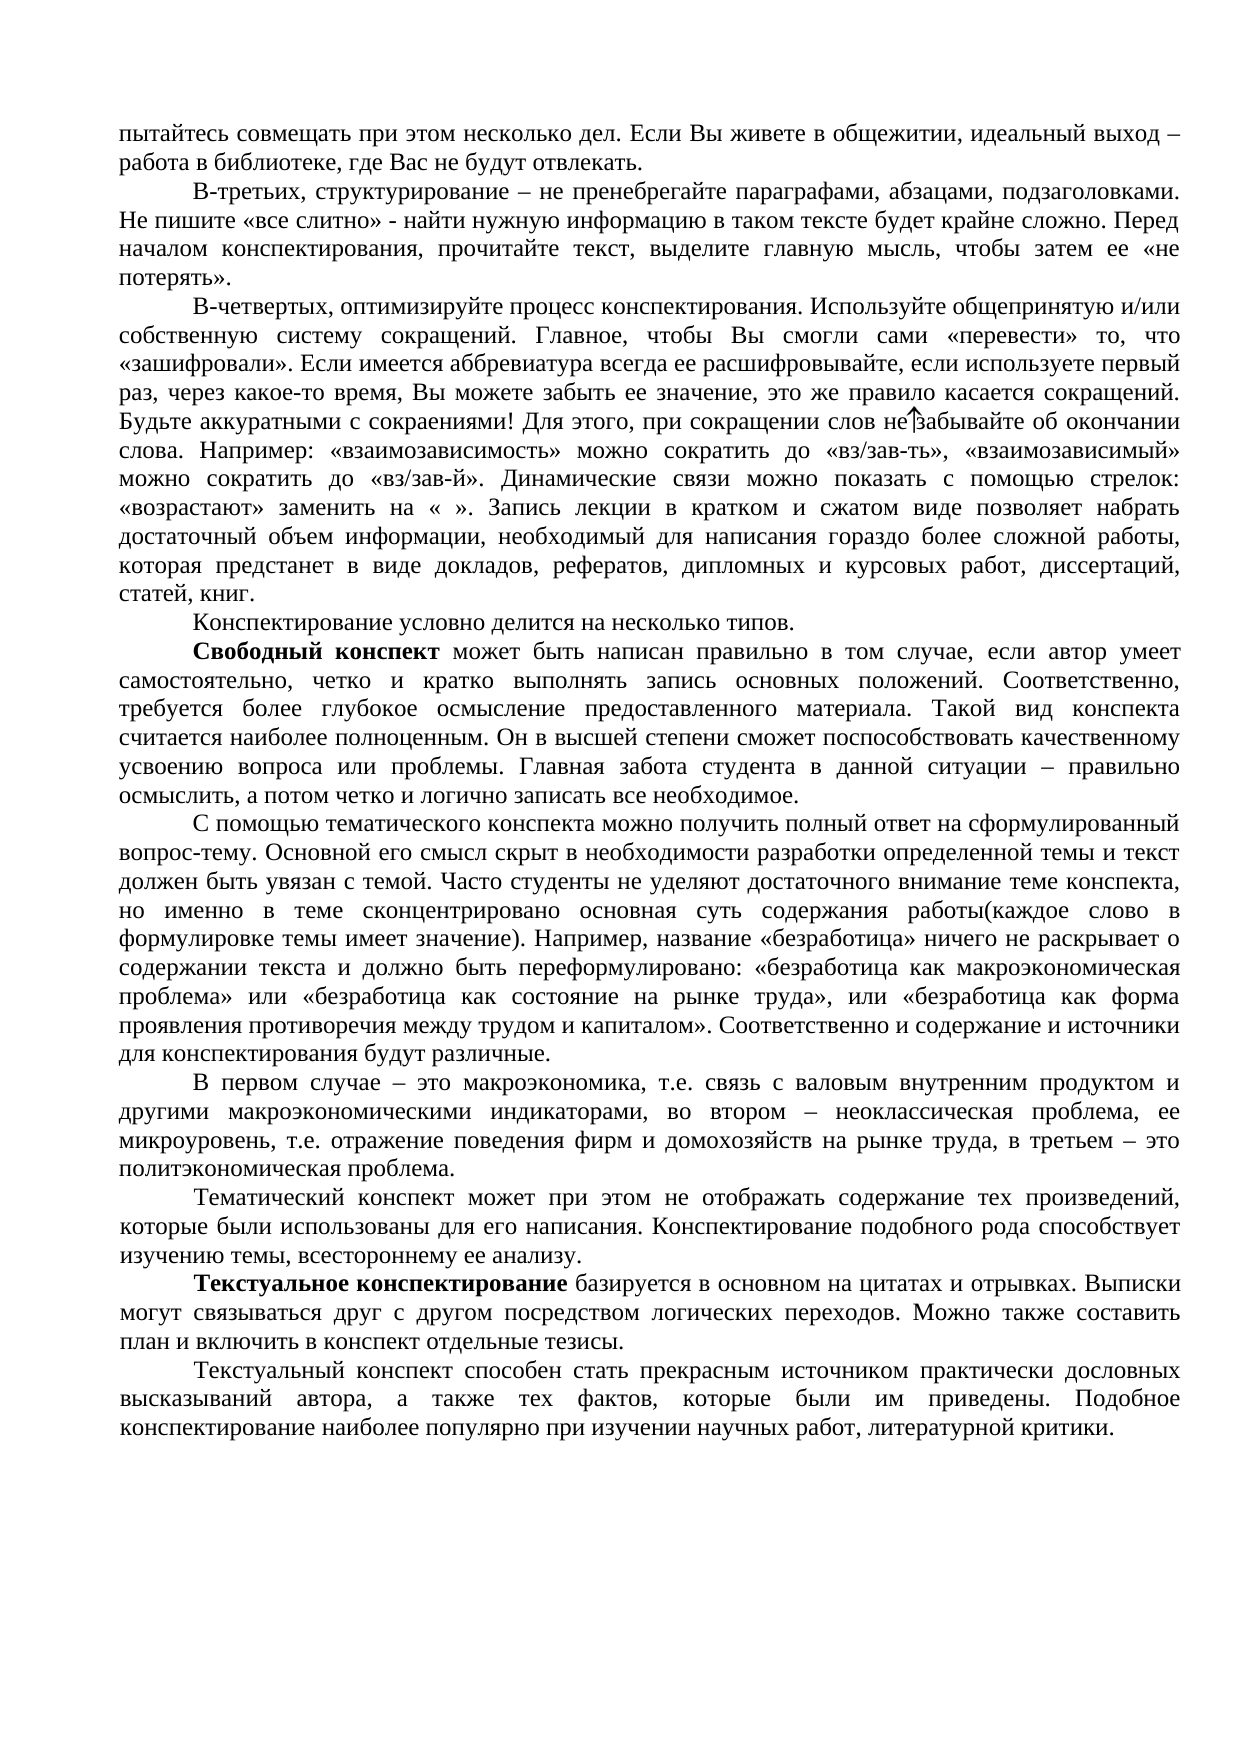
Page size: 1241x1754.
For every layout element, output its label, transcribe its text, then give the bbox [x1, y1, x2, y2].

text Текстуальный конспект способен стать прекрасным источником практически дословных высказываний автора, а также тех фактов, которые были им приведены. Подобное конспектирование наиболее популярно при изучении научных работ, литературной критики. [119, 1355, 1181, 1441]
text В-четвертых, оптимизируйте процесс конспектирования. Используйте общепринятую и/или собственную систему сокращений. Главное, чтобы Вы смогли сами «перевести» то, что «зашифровали». Если имеется аббревиатура всегда ее расшифровывайте, если используете первый раз, через какое-то время, Вы можете забыть ее значение, это же правило касается сокращений. Будьте аккуратными с сокраениями! Для этого, при сокращении слов не забывайте об окончании слова. Например: «взаимозависимость» можно сократить до «вз/зав-ть», «взаимозависимый» можно сократить до «вз/зав-й». Динамические связи можно показать с помощью стрелок: «возрастают» заменить на « ». Запись лекции в кратком и сжатом виде позволяет набрать достаточный объем информации, необходимый для написания гораздо более сложной работы, которая предстанет в виде докладов, рефератов, дипломных и курсовых работ, диссертаций, статей, книг. [119, 291, 1181, 607]
text Тематический конспект может при этом не отображать содержание тех произведений, которые были использованы для его написания. Конспектирование подобного рода способствует изучению темы, всестороннему ее анализу. [119, 1182, 1181, 1268]
text Текстуальное конспектирование базируется в основном на цитатах и отрывках. Выписки могут связываться друг с другом посредством логических переходов. Можно также составить план и включить в конспект отдельные тезисы. [119, 1268, 1181, 1355]
text С помощью тематического конспекта можно получить полный ответ на сформулированный вопрос-тему. Основной его смысл скрыт в необходимости разработки определенной темы и текст должен быть увязан с темой. Часто студенты не уделяют достаточного внимание теме конспекта, но именно в теме сконцентрировано основная суть содержания работы(каждое слово в формулировке темы имеет значение). Например, название «безработица» ничего не раскрывает о содержании текста и должно быть переформулировано: «безработица как макроэкономическая проблема» или «безработица как состояние на рынке труда», или «безработица как форма проявления противоречия между трудом и капиталом». Соответственно и содержание и источники для конспектирования будут различные. [119, 808, 1181, 1067]
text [119, 118, 1181, 176]
text В первом случае – это макроэкономика, т.е. связь с валовым внутренним продуктом и другими макроэкономическими индикаторами, во втором – неоклассическая проблема, ее микроуровень, т.е. отражение поведения фирм и домохозяйств на рынке труда, в третьем – это политэкономическая проблема. [119, 1067, 1181, 1182]
text Свободный конспект может быть написан правильно в том случае, если автор умеет самостоятельно, четко и кратко выполнять запись основных положений. Соответственно, требуется более глубокое осмысление предоставленного материала. Такой вид конспекта считается наиболее полноценным. Он в высшей степени сможет поспособствовать качественному усвоению вопроса или проблемы. Главная забота студента в данной ситуации – правильно осмыслить, а потом четко и логично записать все необходимое. [119, 636, 1181, 808]
text Конспектирование условно делится на несколько типов. [119, 607, 1181, 636]
text В-третьих, структурирование – не пренебрегайте параграфами, абзацами, подзаголовками. Не пишите «все слитно» - найти нужную информацию в таком тексте будет крайне сложно. Перед началом конспектирования, прочитайте текст, выделите главную мысль, чтобы затем ее «не потерять». [119, 176, 1181, 291]
